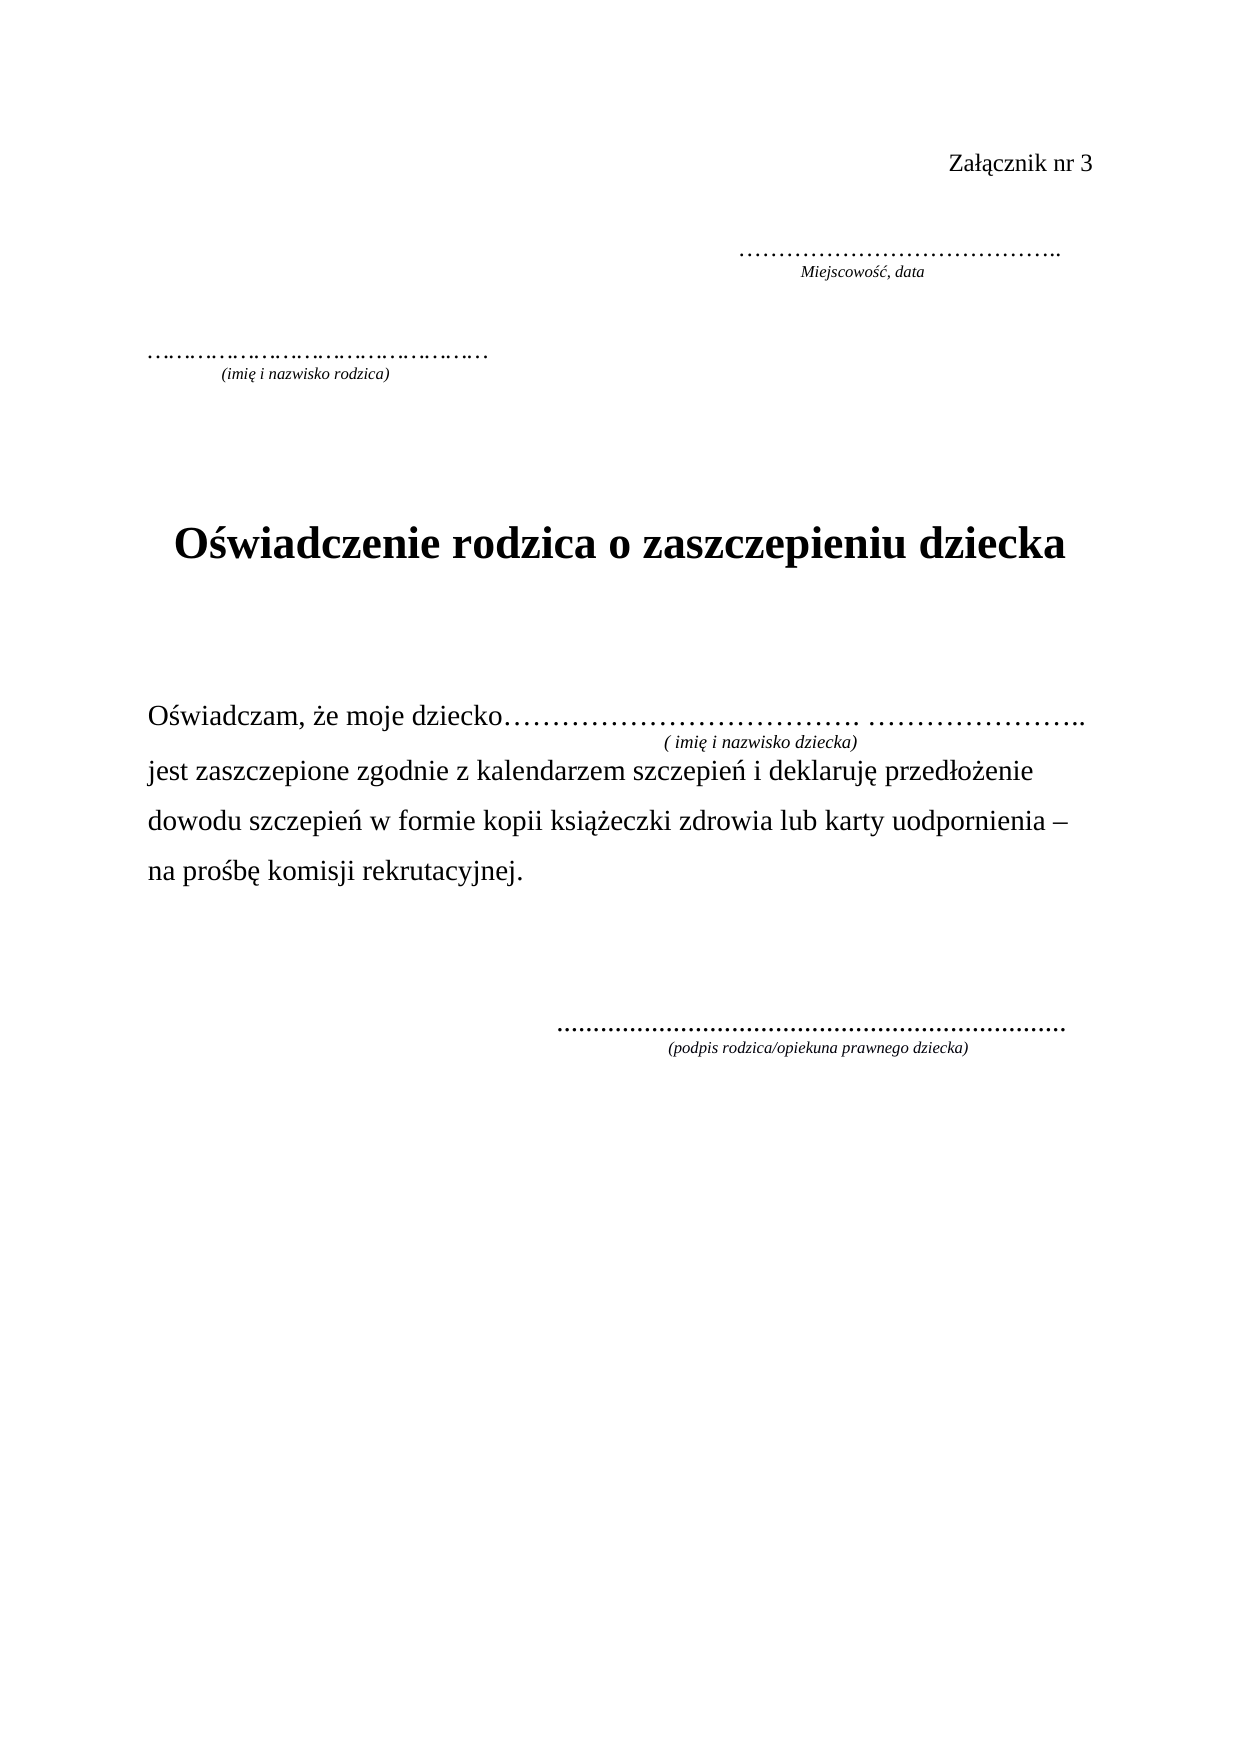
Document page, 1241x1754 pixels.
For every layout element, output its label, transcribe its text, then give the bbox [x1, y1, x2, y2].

text ………………………………………… [148, 336, 1093, 363]
text (imię i nazwisko rodzica) [148, 363, 1093, 383]
text Oświadczenie rodzica o zaszczepieniu dziecka [148, 516, 1093, 568]
text Oświadczam, że moje dziecko………………………………. ………………….. [148, 698, 1093, 731]
text ...................................................................... [148, 1004, 1093, 1038]
text jest zaszczepione zgodnie z kalendarzem szczepień i deklaruję przedłożenie dowodu szczepień w formie kopii książeczki zdrowia lub karty uodpornienia – na prośbę komisji rekrutacyjnej. [148, 753, 1093, 887]
text Miejscowość, data [148, 261, 1093, 281]
text (podpis rodzica/opiekuna prawnego dziecka) [148, 1038, 1093, 1057]
text ………………………………….. [148, 234, 1093, 261]
text ( imię i nazwisko dziecka) [148, 731, 1093, 753]
text Załącznik nr 3 [148, 148, 1093, 176]
